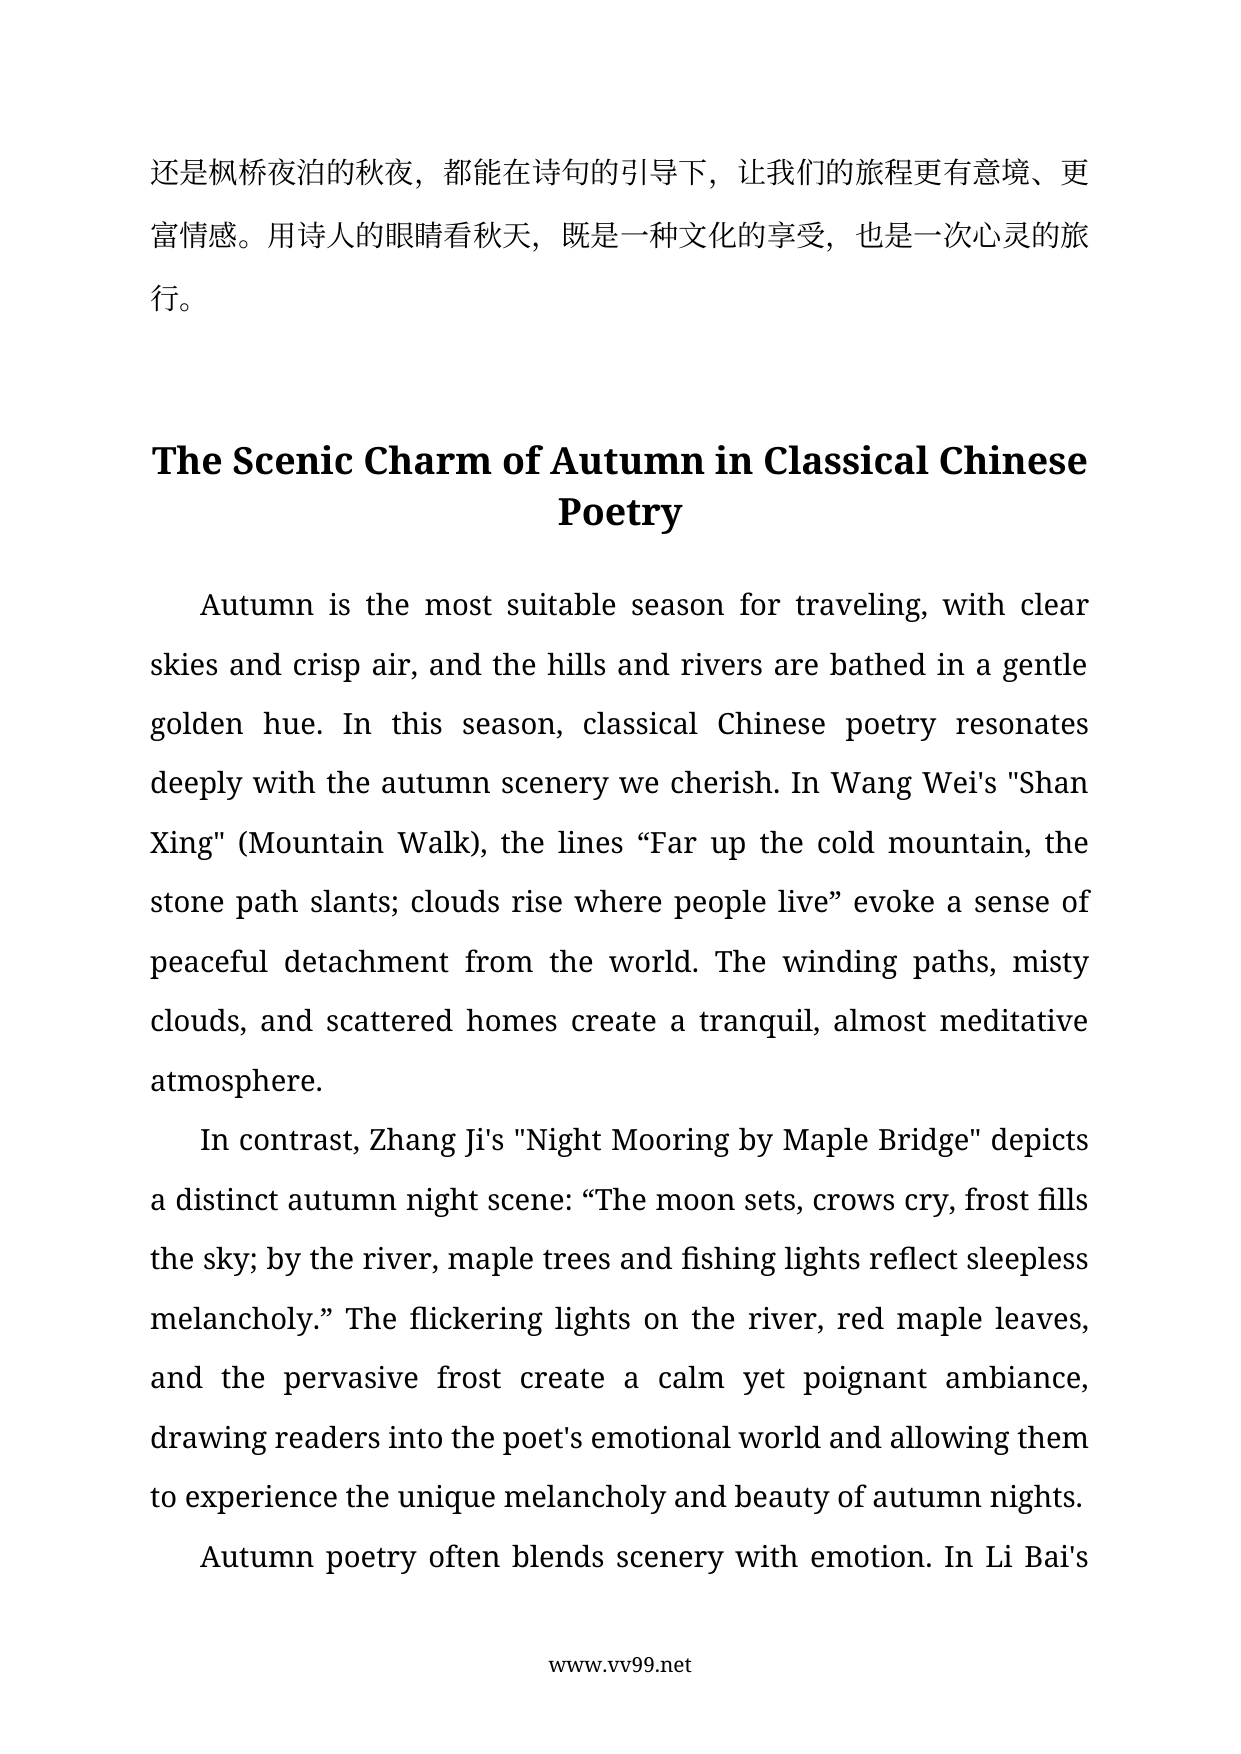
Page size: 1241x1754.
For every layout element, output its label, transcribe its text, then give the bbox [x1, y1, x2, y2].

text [150, 150, 1090, 317]
text In contrast, Zhang Ji's "Night Mooring by Maple Bridge" depicts a distinct autumn night scene: “The moon sets, crows cry, frost fills the sky; by the river, maple trees and fishing lights reflect sleepless melancholy.” The flickering lights on the river, red maple leaves, and the pervasive frost create a calm yet poignant ambiance, drawing readers into the poet's emotional world and allowing them to experience the unique melancholy and beauty of autumn nights. [150, 1119, 1090, 1516]
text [150, 1536, 1090, 1576]
subtitle The Scenic Charm of Autumn in Classical Chinese Poetry [150, 434, 1090, 536]
text Autumn is the most suitable season for traveling, with clear skies and crisp air, and the hills and rivers are bathed in a gentle golden hue. In this season, classical Chinese poetry resonates deeply with the autumn scenery we cherish. In Wang Wei's "Shan Xing" (Mountain Walk), the lines “Far up the cold mountain, the stone path slants; clouds rise where people live” evoke a sense of peaceful detachment from the world. The winding paths, misty clouds, and scattered homes create a tranquil, almost meditative atmosphere. [150, 584, 1090, 1100]
